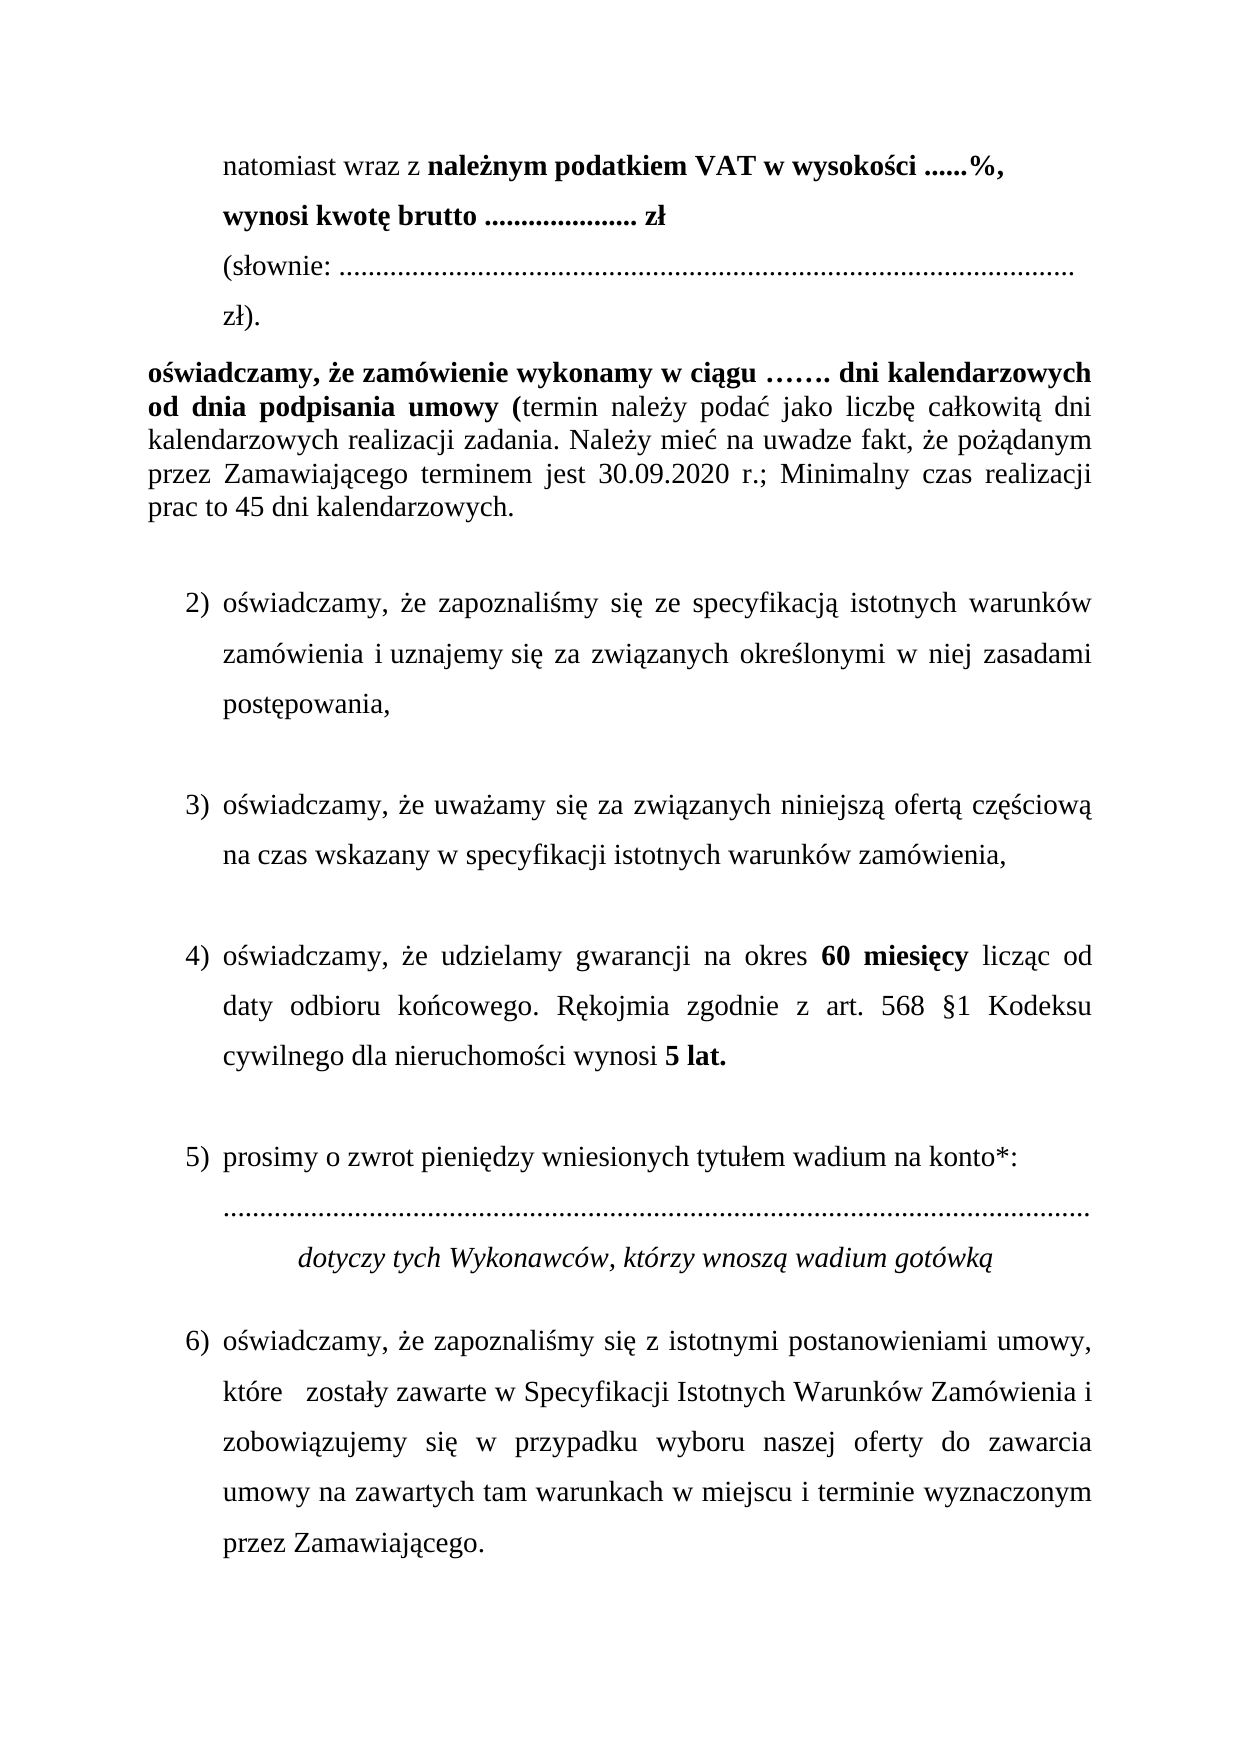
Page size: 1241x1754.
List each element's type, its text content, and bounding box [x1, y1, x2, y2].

list dotyczy tych Wykonawców, którzy wnoszą wadium gotówką [298, 1240, 1093, 1273]
list oświadczamy, że zapoznaliśmy się z istotnymi postanowieniami umowy, które zostały zawarte w Specyfikacji Istotnych Warunków Zamówienia i zobowiązujemy się w przypadku wyboru naszej oferty do zawarcia umowy na zawartych tam warunkach w miejscu i terminie wyznaczonym przez Zamawiającego. [185, 1323, 1093, 1558]
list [223, 148, 1093, 332]
list oświadczamy, że udzielamy gwarancji na okres 60 miesięcy licząc od daty odbioru końcowego. Rękojmia zgodnie z art. 568 §1 Kodeksu cywilnego dla nieruchomości wynosi 5 lat. [185, 938, 1093, 1072]
list prosimy o zwrot pieniędzy wniesionych tytułem wadium na konto*: [185, 1139, 1093, 1173]
text oświadczamy, że zamówienie wykonamy w ciągu ……. dni kalendarzowych od dnia podpisania umowy (termin należy podać jako liczbę całkowitą dni kalendarzowych realizacji zadania. Należy mieć na uwadze fakt, że pożądanym przez Zamawiającego terminem jest 30.09.2020 r.; Minimalny czas realizacji prac to 45 dni kalendarzowych. [148, 355, 1093, 523]
list oświadczamy, że zapoznaliśmy się ze specyfikacją istotnych warunków zamówienia i uznajemy się za związanych określonymi w niej zasadami postępowania, [185, 586, 1093, 720]
list ....................................................................................................................... [223, 1189, 1093, 1223]
list oświadczamy, że uważamy się za związanych niniejszą ofertą częściową na czas wskazany w specyfikacji istotnych warunków zamówienia, [185, 787, 1093, 871]
